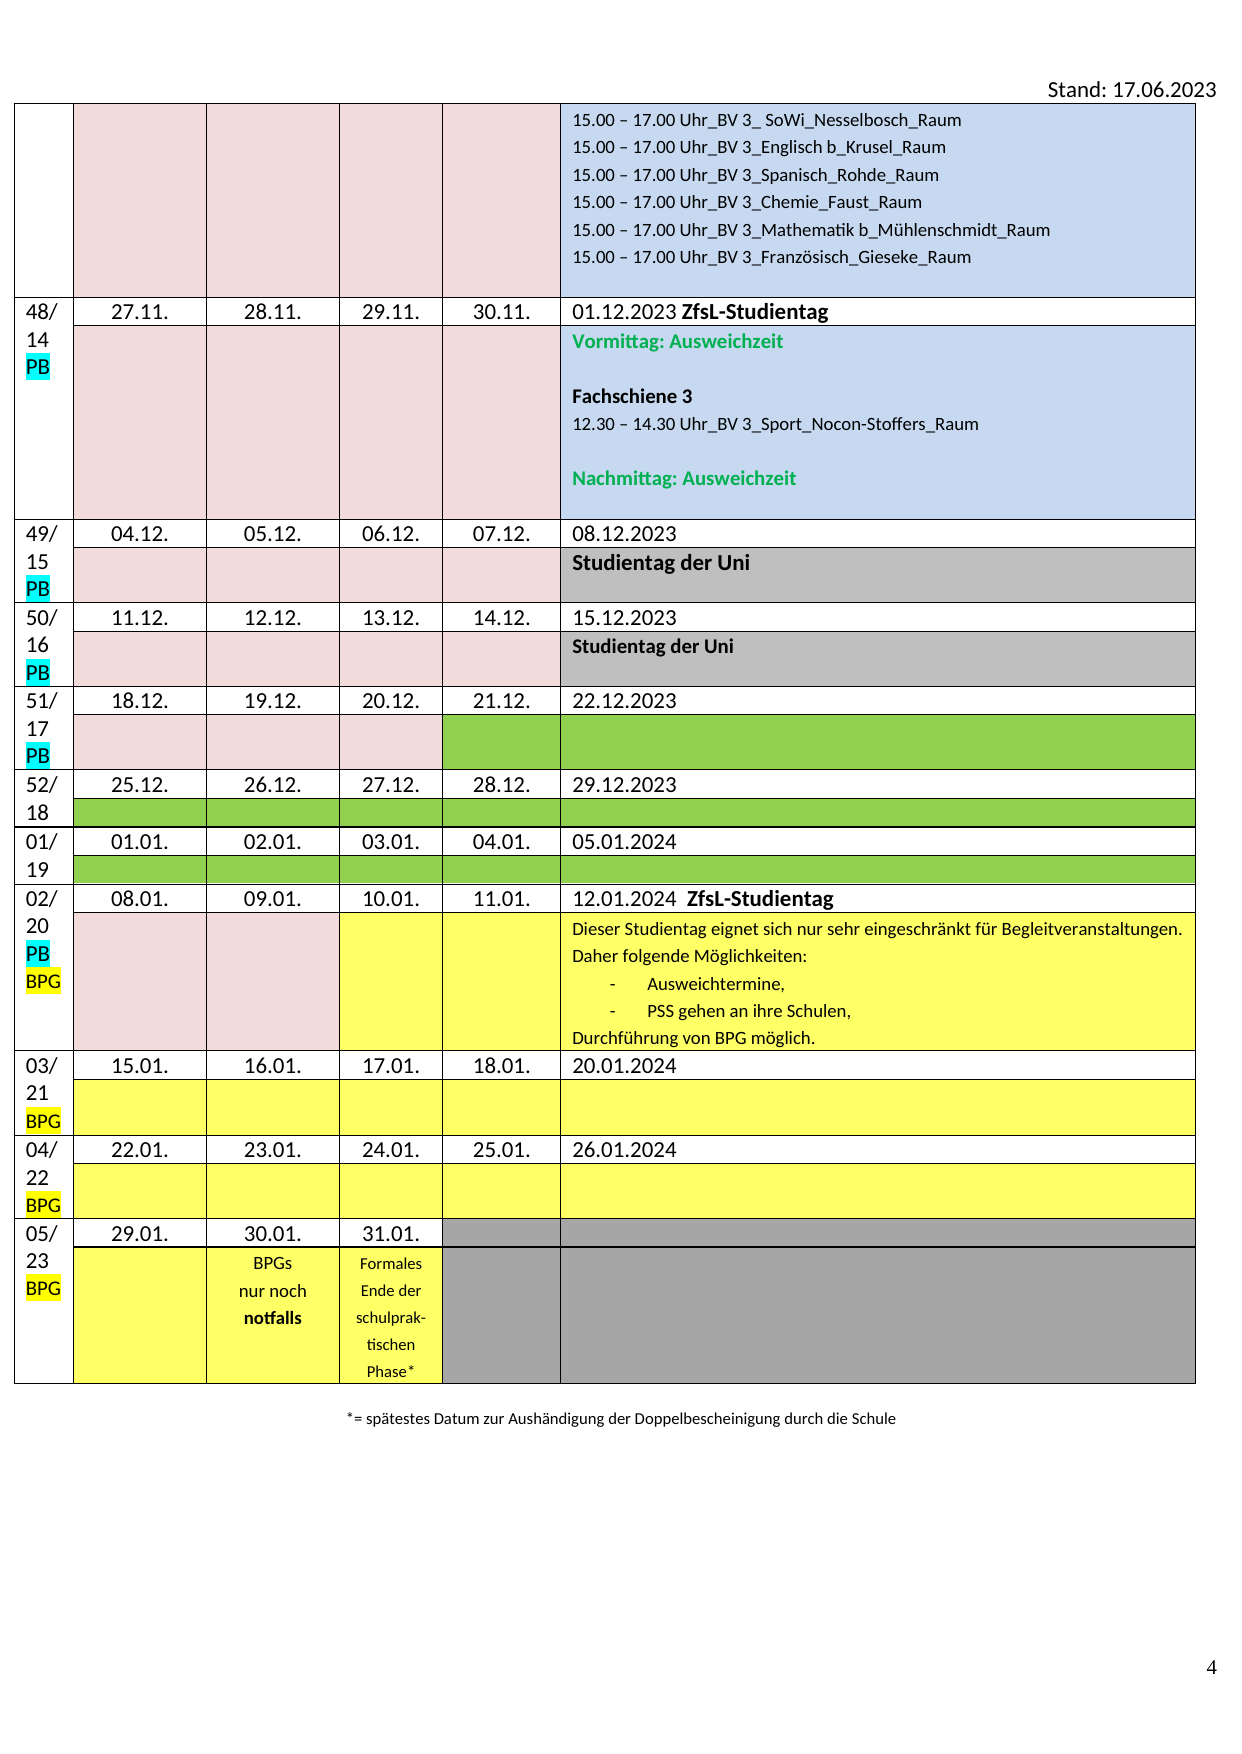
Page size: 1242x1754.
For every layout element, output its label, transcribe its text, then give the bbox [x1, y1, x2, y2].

table_cell [561, 799, 1195, 826]
table_cell 03.01. [340, 828, 442, 855]
table_cell [443, 1164, 560, 1218]
table_cell Formales Ende der schulprak-tischen Phase* [340, 1248, 442, 1383]
table_cell [207, 326, 339, 519]
table_cell 28.12. [443, 770, 560, 798]
table_cell 27.12. [340, 770, 442, 798]
table_cell 26.01.2024 [561, 1136, 1195, 1163]
table_cell 07.12. [443, 520, 560, 547]
table_cell 04/22 BPG [15, 1136, 73, 1218]
table_cell 01/ 19 [15, 828, 73, 883]
table_cell BPGs nur noch notfalls [207, 1248, 339, 1383]
table_cell 02/20 PB BPG [15, 885, 73, 1050]
table_cell [74, 913, 206, 1050]
table_cell [74, 1248, 206, 1383]
table_cell 18.01. [443, 1051, 560, 1079]
table_cell [443, 715, 560, 769]
table_cell [561, 715, 1195, 769]
table_cell Dieser Studientag eignet sich nur sehr eingeschränkt für Begleitveranstaltungen. Daher folgende Möglichkeiten: Ausweichtermine, PSS gehen an ihre Schulen, Durchführung von BPG möglich. [561, 913, 1195, 1050]
table_cell [207, 913, 339, 1050]
table_cell 04.01. [443, 828, 560, 855]
table_cell [443, 1248, 560, 1383]
table_cell [340, 104, 442, 297]
table_cell [340, 326, 442, 519]
table_cell 29.11. [340, 298, 442, 325]
table_cell [340, 1164, 442, 1218]
table_cell 15.01. [74, 1051, 206, 1079]
table_cell [74, 856, 206, 883]
table_cell 05.01.2024 [561, 828, 1195, 855]
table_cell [561, 104, 1195, 297]
table_cell 06.12. [340, 520, 442, 547]
table_cell 04.12. [74, 520, 206, 547]
table_cell [207, 1080, 339, 1135]
table_cell 18.12. [74, 687, 206, 714]
table_cell 51/ 17 PB [15, 687, 73, 769]
table_cell [561, 1219, 1195, 1246]
table_cell 50/ 16 PB [15, 603, 73, 686]
table_cell 14.12. [443, 603, 560, 631]
table_cell 13.12. [340, 603, 442, 631]
table_cell [443, 104, 560, 297]
table_cell 30.11. [443, 298, 560, 325]
table_cell [561, 1080, 1195, 1135]
table_cell 19.12. [207, 687, 339, 714]
table_cell 11.01. [443, 885, 560, 912]
table_cell [443, 799, 560, 826]
table_cell [443, 1219, 560, 1246]
table_cell 08.12.2023 [561, 520, 1195, 547]
table_cell [207, 548, 339, 602]
table_cell [207, 856, 339, 883]
table_cell [340, 632, 442, 686]
table_cell [443, 632, 560, 686]
table_cell [74, 104, 206, 297]
table_cell [443, 548, 560, 602]
table_cell 03/ 21 BPG [15, 1051, 73, 1135]
table_cell 20.01.2024 [561, 1051, 1195, 1079]
table_cell [207, 799, 339, 826]
table_cell 01.12.2023 ZfsL-Studientag [561, 298, 1195, 325]
table_cell [340, 799, 442, 826]
table_cell 27.11. [74, 298, 206, 325]
table_cell 48/ 14 PB [15, 298, 73, 519]
table_cell 22.01. [74, 1136, 206, 1163]
table_cell [443, 1080, 560, 1135]
table_cell Studientag der Uni [561, 548, 1195, 602]
table_cell [443, 913, 560, 1050]
table_cell [207, 1164, 339, 1218]
table_cell 26.12. [207, 770, 339, 798]
table_cell Studientag der Uni [561, 632, 1195, 686]
table_cell [561, 856, 1195, 883]
table_cell 08.01. [74, 885, 206, 912]
table_cell 25.12. [74, 770, 206, 798]
table_cell 12.12. [207, 603, 339, 631]
table_cell 29.01. [74, 1219, 206, 1246]
table_cell 24.01. [340, 1136, 442, 1163]
table_cell [74, 326, 206, 519]
table_cell 31.01. [340, 1219, 442, 1246]
table_cell 20.12. [340, 687, 442, 714]
table_cell [74, 1164, 206, 1218]
table_cell [207, 632, 339, 686]
table_cell 09.01. [207, 885, 339, 912]
table_cell 30.01. [207, 1219, 339, 1246]
table_cell [74, 715, 206, 769]
table_cell [443, 856, 560, 883]
table_cell 22.12.2023 [561, 687, 1195, 714]
table_cell 05.12. [207, 520, 339, 547]
table_cell [207, 715, 339, 769]
table_cell 02.01. [207, 828, 339, 855]
table_cell [561, 1248, 1195, 1383]
table_cell 52/ 18 [15, 770, 73, 826]
table_cell [74, 1080, 206, 1135]
table_cell [340, 913, 442, 1050]
table_cell 21.12. [443, 687, 560, 714]
table_cell [207, 104, 339, 297]
table_cell [340, 715, 442, 769]
text *= spätestes Datum zur Aushändigung der Doppelbescheinigung durch die Schule [29, 1408, 1217, 1429]
table_cell 12.01.2024 ZfsL-Studientag [561, 885, 1195, 912]
table_cell 25.01. [443, 1136, 560, 1163]
table_cell 01.01. [74, 828, 206, 855]
table_cell 28.11. [207, 298, 339, 325]
table_cell [74, 632, 206, 686]
table_cell 16.01. [207, 1051, 339, 1079]
table_cell 49/ 15 PB [15, 520, 73, 602]
table_cell 29.12.2023 [561, 770, 1195, 798]
table_cell 11.12. [74, 603, 206, 631]
table_cell [443, 326, 560, 519]
table_cell 23.01. [207, 1136, 339, 1163]
table_cell 15.12.2023 [561, 603, 1195, 631]
table_cell 17.01. [340, 1051, 442, 1079]
table_cell [74, 799, 206, 826]
table_cell [340, 1080, 442, 1135]
table_cell 10.01. [340, 885, 442, 912]
table_cell [74, 548, 206, 602]
table_cell [340, 856, 442, 883]
table_cell Vormittag: Ausweichzeit Fachschiene 3 12.30 – 14.30 Uhr_BV 3_Sport_Nocon-Stoffers_Raum Nachmittag: Ausweichzeit [561, 326, 1195, 519]
table_cell [561, 1164, 1195, 1218]
table_cell [340, 548, 442, 602]
table_cell 05/23 BPG [15, 1219, 73, 1383]
